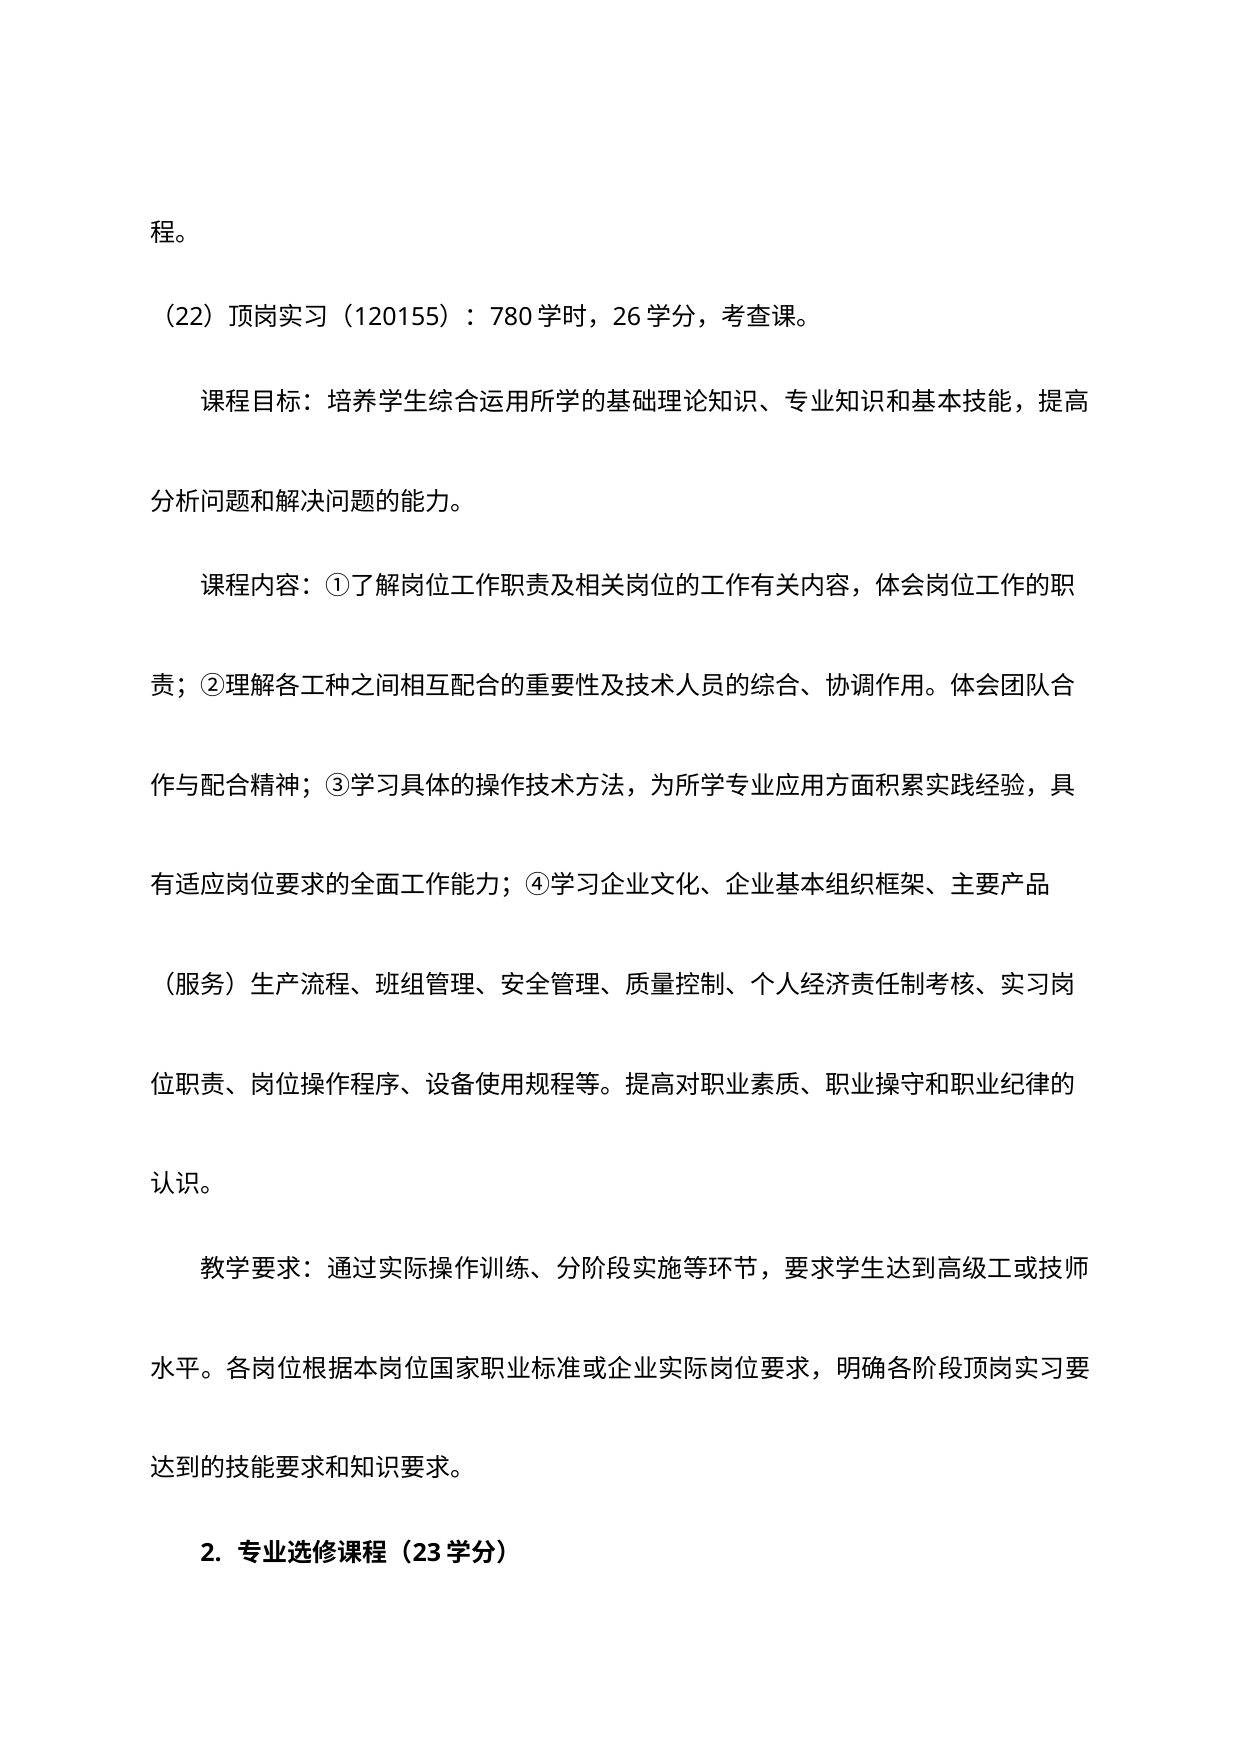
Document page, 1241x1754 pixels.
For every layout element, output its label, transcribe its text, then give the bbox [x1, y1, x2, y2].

list 专业选修课程（23学分） [150, 1517, 1090, 1584]
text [150, 197, 1090, 264]
text 教学要求：通过实际操作训练、分阶段实施等环节，要求学生达到高级工或技师水平。各岗位根据本岗位国家职业标准或企业实际岗位要求，明确各阶段顶岗实习要达到的技能要求和知识要求。 [150, 1233, 1090, 1499]
text （22）顶岗实习（120155）：780学时，26学分，考查课。 [150, 282, 1090, 348]
text 课程目标：培养学生综合运用所学的基础理论知识、专业知识和基本技能，提高分析问题和解决问题的能力。 [150, 366, 1090, 532]
text 课程内容：①了解岗位工作职责及相关岗位的工作有关内容，体会岗位工作的职责；②理解各工种之间相互配合的重要性及技术人员的综合、协调作用。体会团队合作与配合精神；③学习具体的操作技术方法，为所学专业应用方面积累实践经验，具有适应岗位要求的全面工作能力；④学习企业文化、企业基本组织框架、主要产品（服务）生产流程、班组管理、安全管理、质量控制、个人经济责任制考核、实习岗位职责、岗位操作程序、设备使用规程等。提高对职业素质、职业操守和职业纪律的认识。 [150, 551, 1090, 1215]
